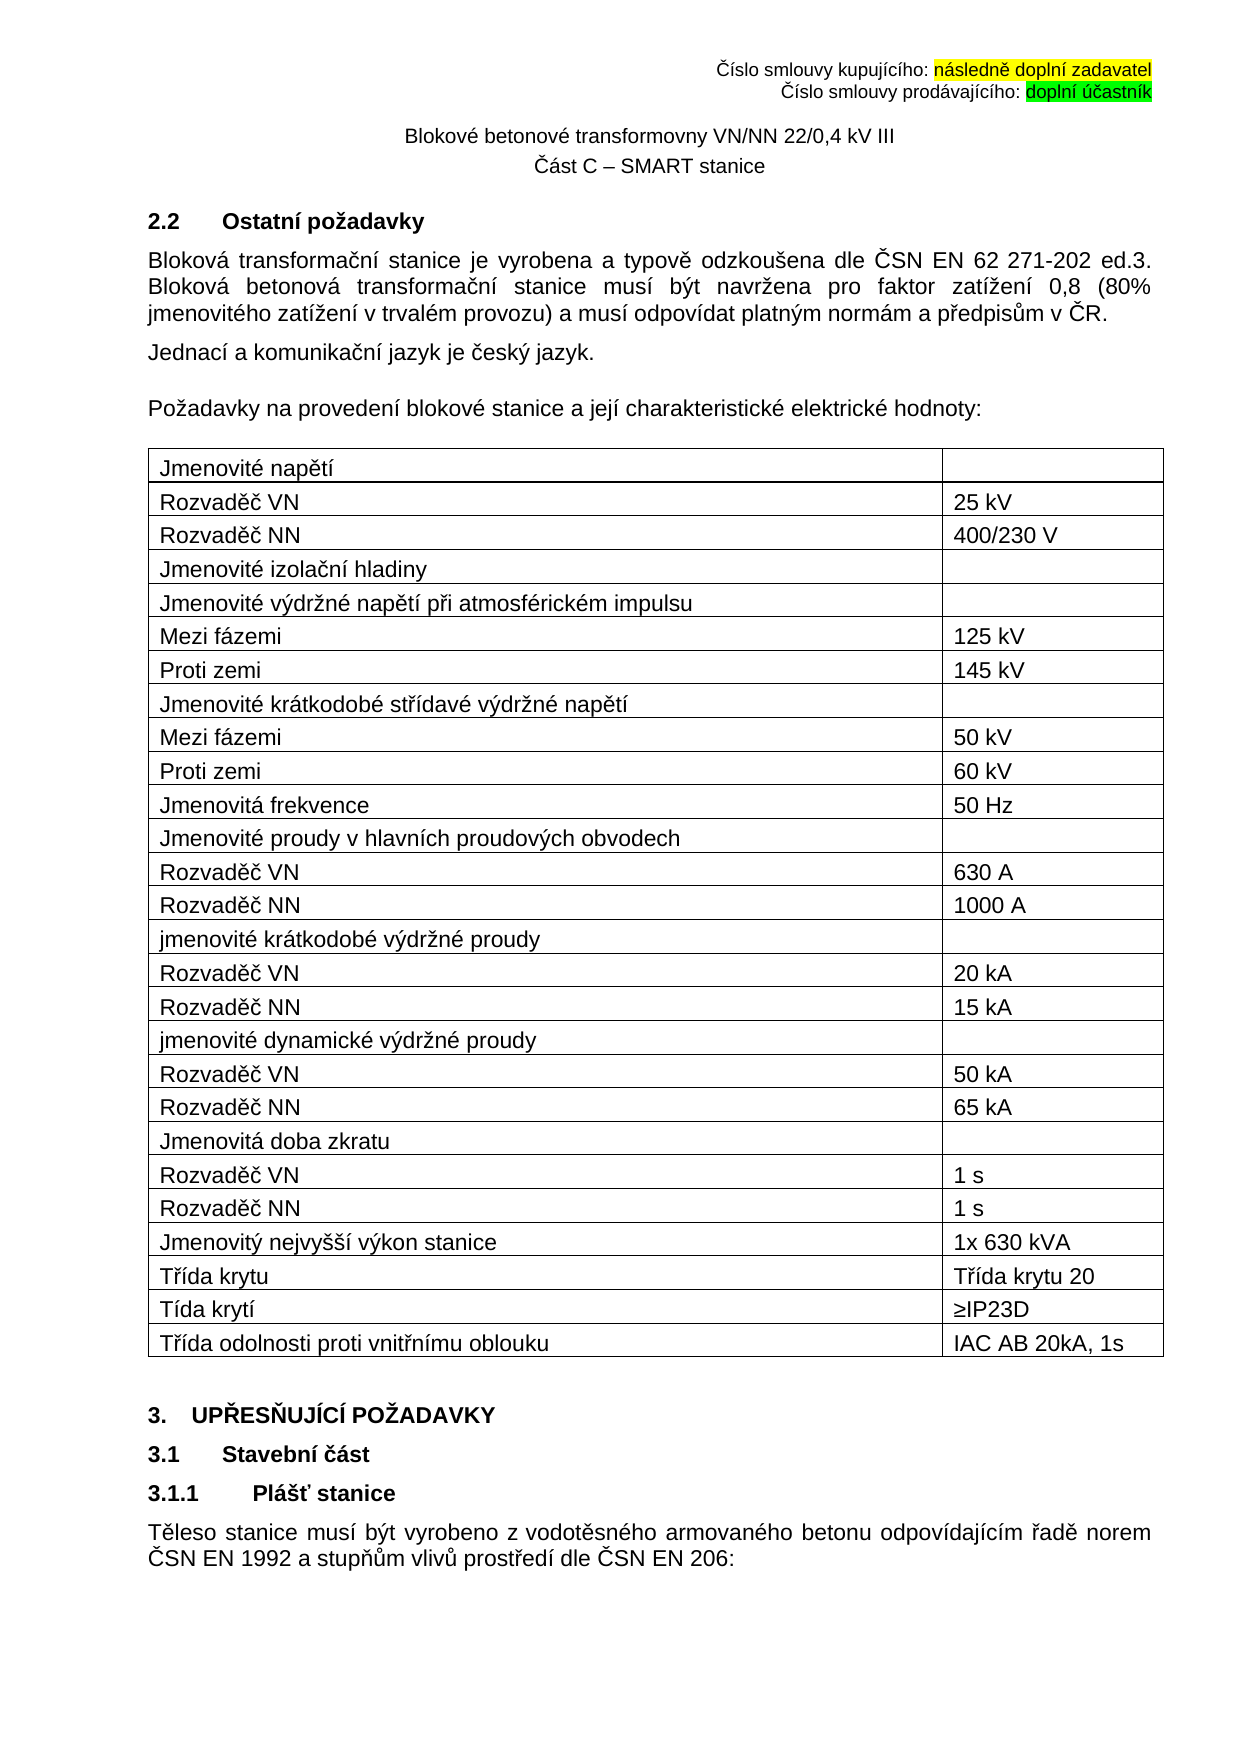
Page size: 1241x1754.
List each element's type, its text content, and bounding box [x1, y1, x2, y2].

table_cell Tída krytí [149, 1290, 942, 1323]
table_cell 50 kV [943, 718, 1163, 751]
table_cell Jmenovitá doba zkratu [149, 1122, 942, 1154]
table_cell jmenovité krátkodobé výdržné proudy [149, 920, 942, 952]
table_cell 1000 A [943, 886, 1163, 919]
table_cell Rozvaděč VN [149, 483, 942, 515]
table_cell Třída krytu 20 [943, 1256, 1163, 1289]
table_cell Proti zemi [149, 752, 942, 784]
table_cell Třída krytu [149, 1256, 942, 1289]
list Ostatní požadavky [148, 208, 1152, 234]
table_cell [943, 920, 1163, 952]
table_cell Rozvaděč NN [149, 1189, 942, 1222]
table_cell Mezi fázemi [149, 718, 942, 751]
text Požadavky na provedení blokové stanice a její charakteristické elektrické hodnoty: [148, 395, 1152, 421]
table_cell 25 kV [943, 483, 1163, 515]
table_cell Třída odolnosti proti vnitřnímu oblouku [149, 1324, 942, 1356]
table_cell Rozvaděč VN [149, 1055, 942, 1087]
table_cell 145 kV [943, 651, 1163, 683]
table_cell Rozvaděč NN [149, 1088, 942, 1121]
table_header Jmenovité napětí [149, 449, 942, 481]
table_cell Mezi fázemi [149, 617, 942, 650]
table_cell 50 Hz [943, 785, 1163, 818]
table_cell 50 kA [943, 1055, 1163, 1087]
table_cell Rozvaděč NN [149, 886, 942, 919]
table_cell 15 kA [943, 987, 1163, 1020]
table_cell [943, 1021, 1163, 1053]
table_cell 1 s [943, 1155, 1163, 1188]
table_cell [943, 819, 1163, 852]
table_cell Jmenovité krátkodobé střídavé výdržné napětí [149, 684, 942, 717]
table_cell Jmenovitý nejvyšší výkon stanice [149, 1223, 942, 1255]
table_cell Rozvaděč VN [149, 1155, 942, 1188]
text Bloková transformační stanice je vyrobena a typově odzkoušena dle ČSN EN 62 271-202 ed.3. Bloková betonová transformační stanice musí být navržena pro faktor zatížení 0,8 (80% jmenovitého zatížení v trvalém provozu) a musí odpovídat platným normám a předpisům v ČR. [148, 247, 1152, 326]
text Těleso stanice musí být vyrobeno z vodotěsného armovaného betonu odpovídajícím řadě norem ČSN EN 1992 a stupňům vlivů prostředí dle ČSN EN 206: [148, 1519, 1152, 1572]
table_cell Jmenovitá frekvence [149, 785, 942, 818]
list Upřesňující požadavky [148, 1402, 1152, 1429]
table_cell Rozvaděč NN [149, 516, 942, 549]
table_cell Rozvaděč VN [149, 954, 942, 986]
table_cell 1x 630 kVA [943, 1223, 1163, 1255]
table_cell 60 kV [943, 752, 1163, 784]
table_cell [943, 550, 1163, 582]
table_cell 630 A [943, 853, 1163, 885]
text Jednací a komunikační jazyk je český jazyk. [148, 338, 1152, 365]
list Plášť stanice [148, 1480, 1152, 1506]
table_cell ≥IP23D [943, 1290, 1163, 1323]
list Stavební část [148, 1441, 1152, 1468]
table_cell jmenovité dynamické výdržné proudy [149, 1021, 942, 1053]
table_cell [943, 584, 1163, 616]
table_cell 400/230 V [943, 516, 1163, 549]
table_cell 1 s [943, 1189, 1163, 1222]
table_cell Jmenovité proudy v hlavních proudových obvodech [149, 819, 942, 852]
table_cell [943, 1122, 1163, 1154]
table_cell 65 kA [943, 1088, 1163, 1121]
table_cell Jmenovité výdržné napětí při atmosférickém impulsu [149, 584, 942, 616]
table_cell [943, 684, 1163, 717]
table_cell Rozvaděč NN [149, 987, 942, 1020]
table_cell 125 kV [943, 617, 1163, 650]
table_cell Proti zemi [149, 651, 942, 683]
table_cell IAC AB 20kA, 1s [943, 1324, 1163, 1356]
table_cell Rozvaděč VN [149, 853, 942, 885]
table_cell Jmenovité izolační hladiny [149, 550, 942, 582]
table_header [943, 449, 1163, 481]
table_cell 20 kA [943, 954, 1163, 986]
